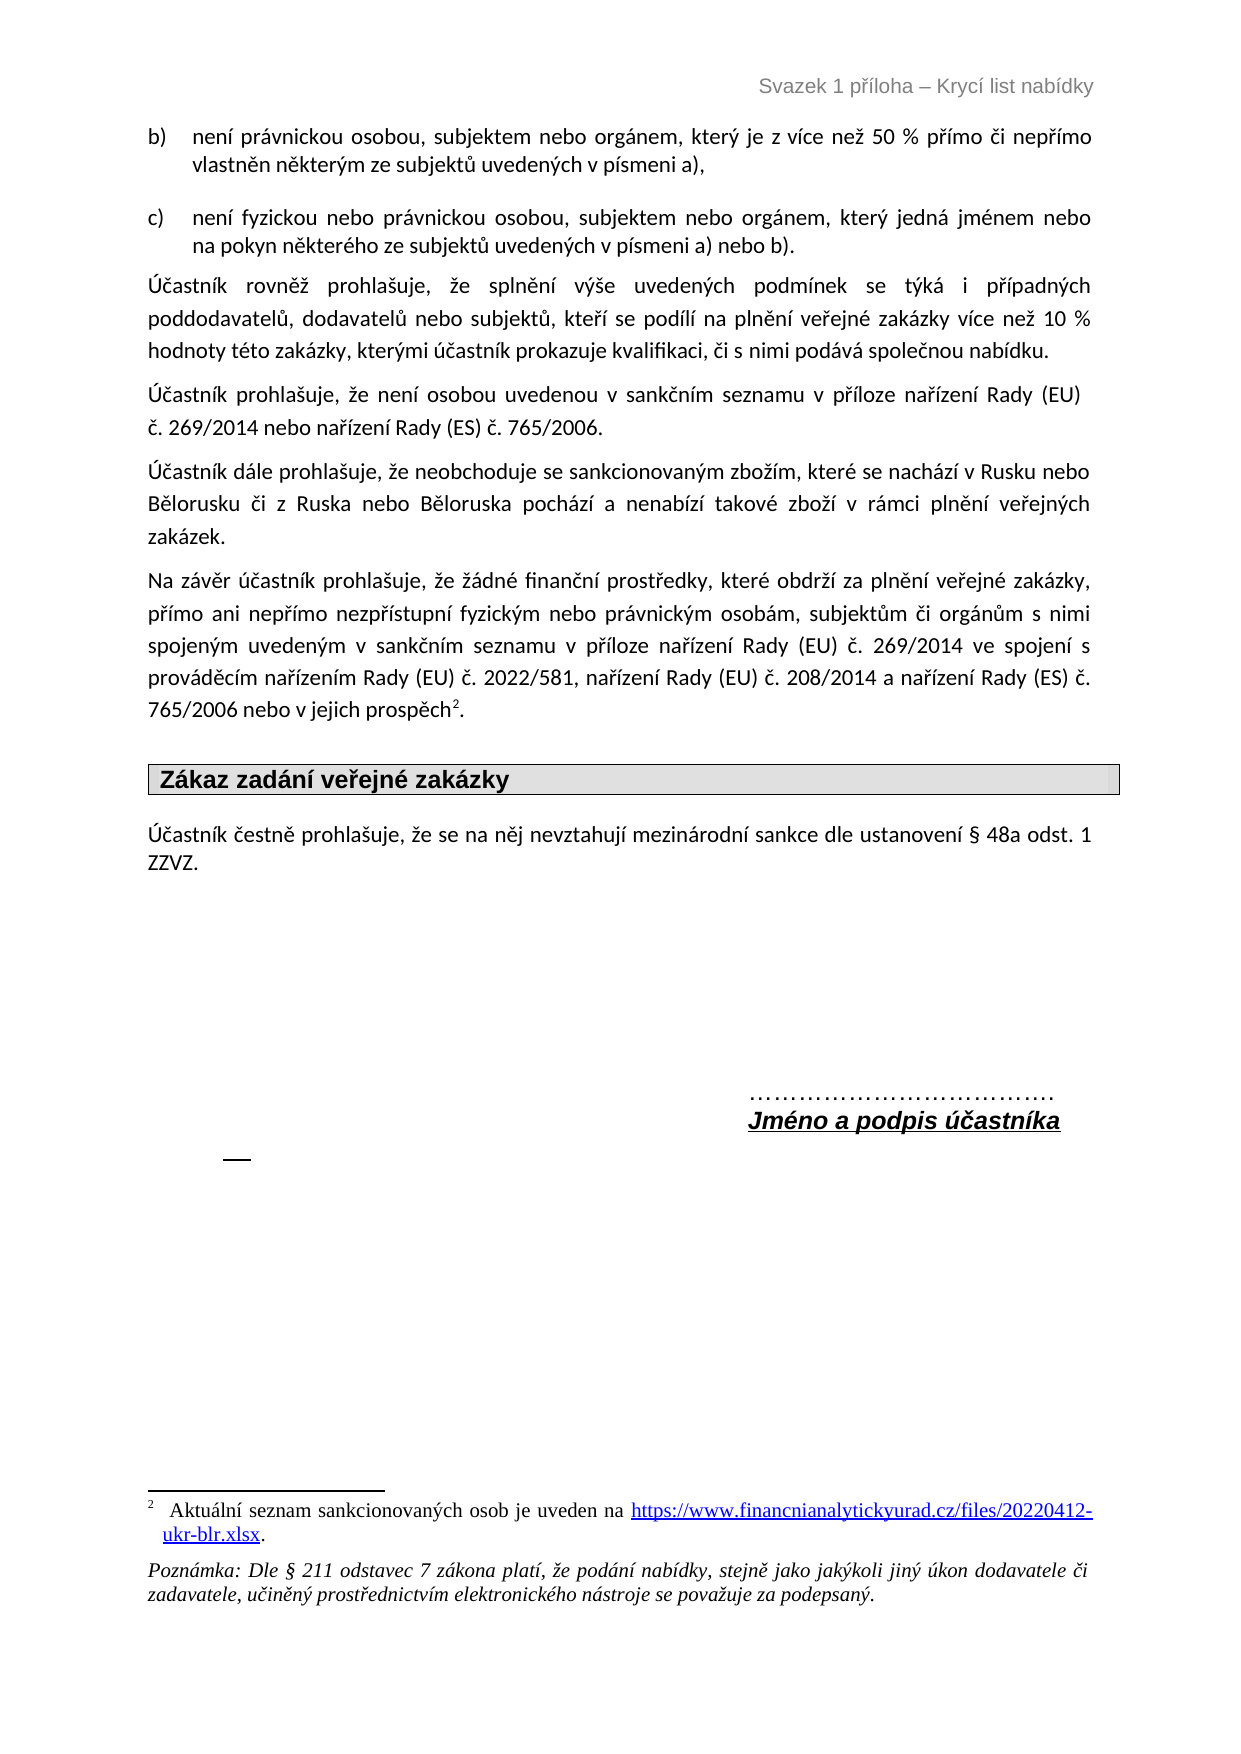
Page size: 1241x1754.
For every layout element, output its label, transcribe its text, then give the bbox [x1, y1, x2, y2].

list není právnickou osobou, subjektem nebo orgánem, který je z více než 50 % přímo či nepřímo vlastněn některým ze subjektů uvedených v písmeni a), [148, 122, 1092, 178]
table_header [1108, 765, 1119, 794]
text Účastník prohlašuje, že není osobou uvedenou v sankčním seznamu v příloze nařízení Rady (EU) č. 269/2014 nebo nařízení Rady (ES) č. 765/2006. [148, 381, 1092, 441]
text Na závěr účastník prohlašuje, že žádné finanční prostředky, které obdrží za plnění veřejné zakázky, přímo ani nepřímo nezpřístupní fyzickým nebo právnickým osobám, subjektům či orgánům s nimi spojeným uvedeným v sankčním seznamu v příloze nařízení Rady (EU) č. 269/2014 ve spojení s prováděcím nařízením Rady (EU) č. 2022/581, nařízení Rady (EU) č. 208/2014 a nařízení Rady (ES) č. 765/2006 nebo v jejich prospěch. [148, 566, 1092, 723]
text ………………………………. [748, 1077, 1092, 1106]
list není fyzickou nebo právnickou osobou, subjektem nebo orgánem, který jedná jménem nebo na pokyn některého ze subjektů uvedených v písmeni a) nebo b). [148, 203, 1092, 259]
text Účastník čestně prohlašuje, že se na něj nevztahují mezinárodní sankce dle ustanovení § 48a odst. 1 ZZVZ. [148, 820, 1092, 876]
text Účastník rovněž prohlašuje, že splnění výše uvedených podmínek se týká i případných poddodavatelů, dodavatelů nebo subjektů, kteří se podílí na plnění veřejné zakázky více než 10 % hodnoty této zakázky, kterými účastník prokazuje kvalifikaci, či s nimi podává společnou nabídku. [148, 271, 1092, 364]
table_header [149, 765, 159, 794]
text Účastník dále prohlašuje, že neobchoduje se sankcionovaným zbožím, které se nachází v Rusku nebo Bělorusku či z Ruska nebo Běloruska pochází a nenabízí takové zboží v rámci plnění veřejných zakázek. [148, 457, 1092, 550]
text Jméno a podpis účastníka [148, 1106, 1092, 1163]
